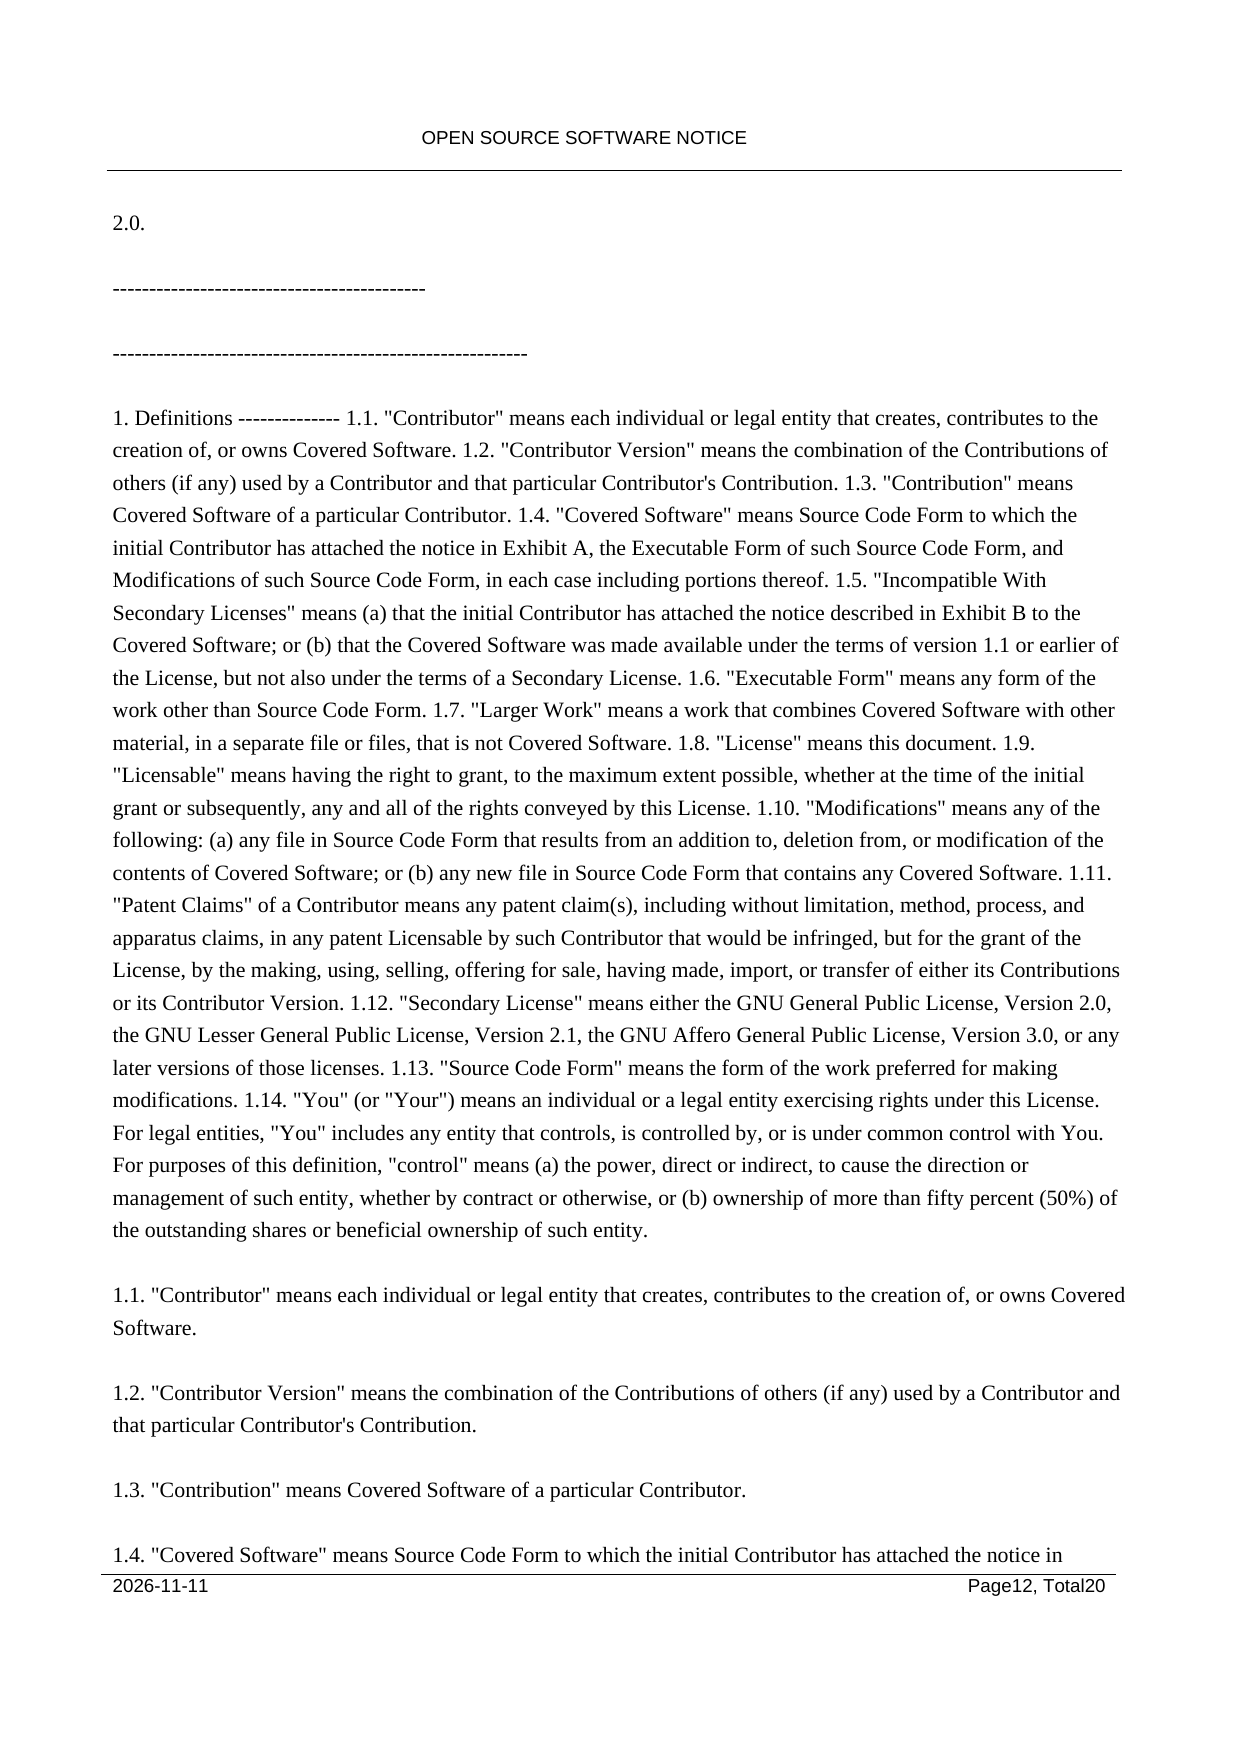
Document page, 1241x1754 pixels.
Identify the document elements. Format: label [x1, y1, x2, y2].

text [112, 206, 1128, 1571]
